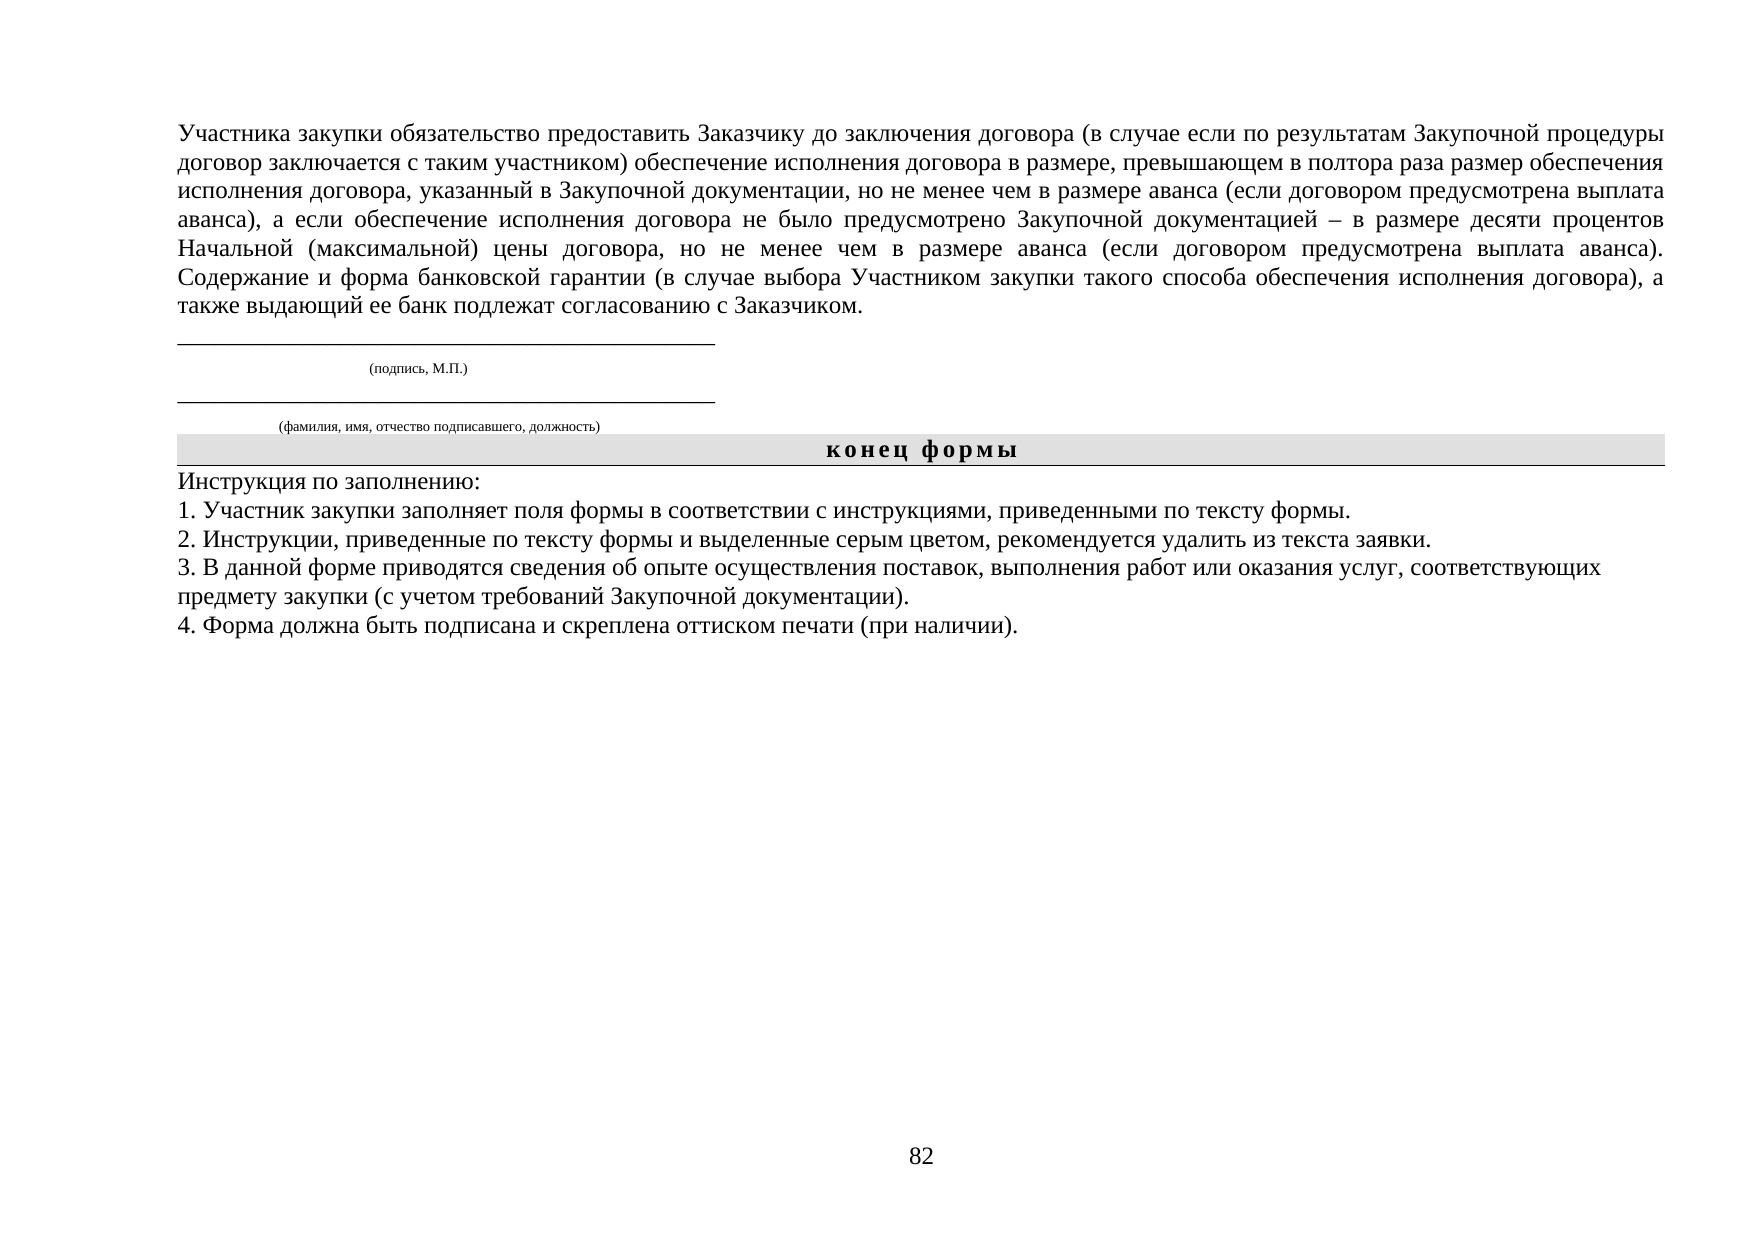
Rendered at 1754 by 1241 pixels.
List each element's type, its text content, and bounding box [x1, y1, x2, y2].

text 1. Участник закупки заполняет поля формы в соответствии с инструкциями, приведенными по тексту формы. [177, 495, 1665, 524]
text 4. Форма должна быть подписана и скреплена оттиском печати (при наличии). [177, 610, 1665, 639]
text (подпись, М.П.) [177, 348, 1665, 377]
text конец формы [177, 434, 1665, 465]
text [177, 118, 1665, 319]
text 2. Инструкции, приведенные по тексту формы и выделенные серым цветом, рекомендуется удалить из текста заявки. [177, 524, 1665, 552]
text (фамилия, имя, отчество подписавшего, должность) [177, 406, 1665, 434]
text ___________________________________________ [177, 377, 1665, 406]
text ___________________________________________ [177, 319, 1665, 348]
text 3. В данной форме приводятся сведения об опыте осуществления поставок, выполнения работ или оказания услуг, соответствующих предмету закупки (с учетом требований Закупочной документации). [177, 552, 1665, 610]
text Инструкция по заполнению: [177, 466, 1665, 495]
